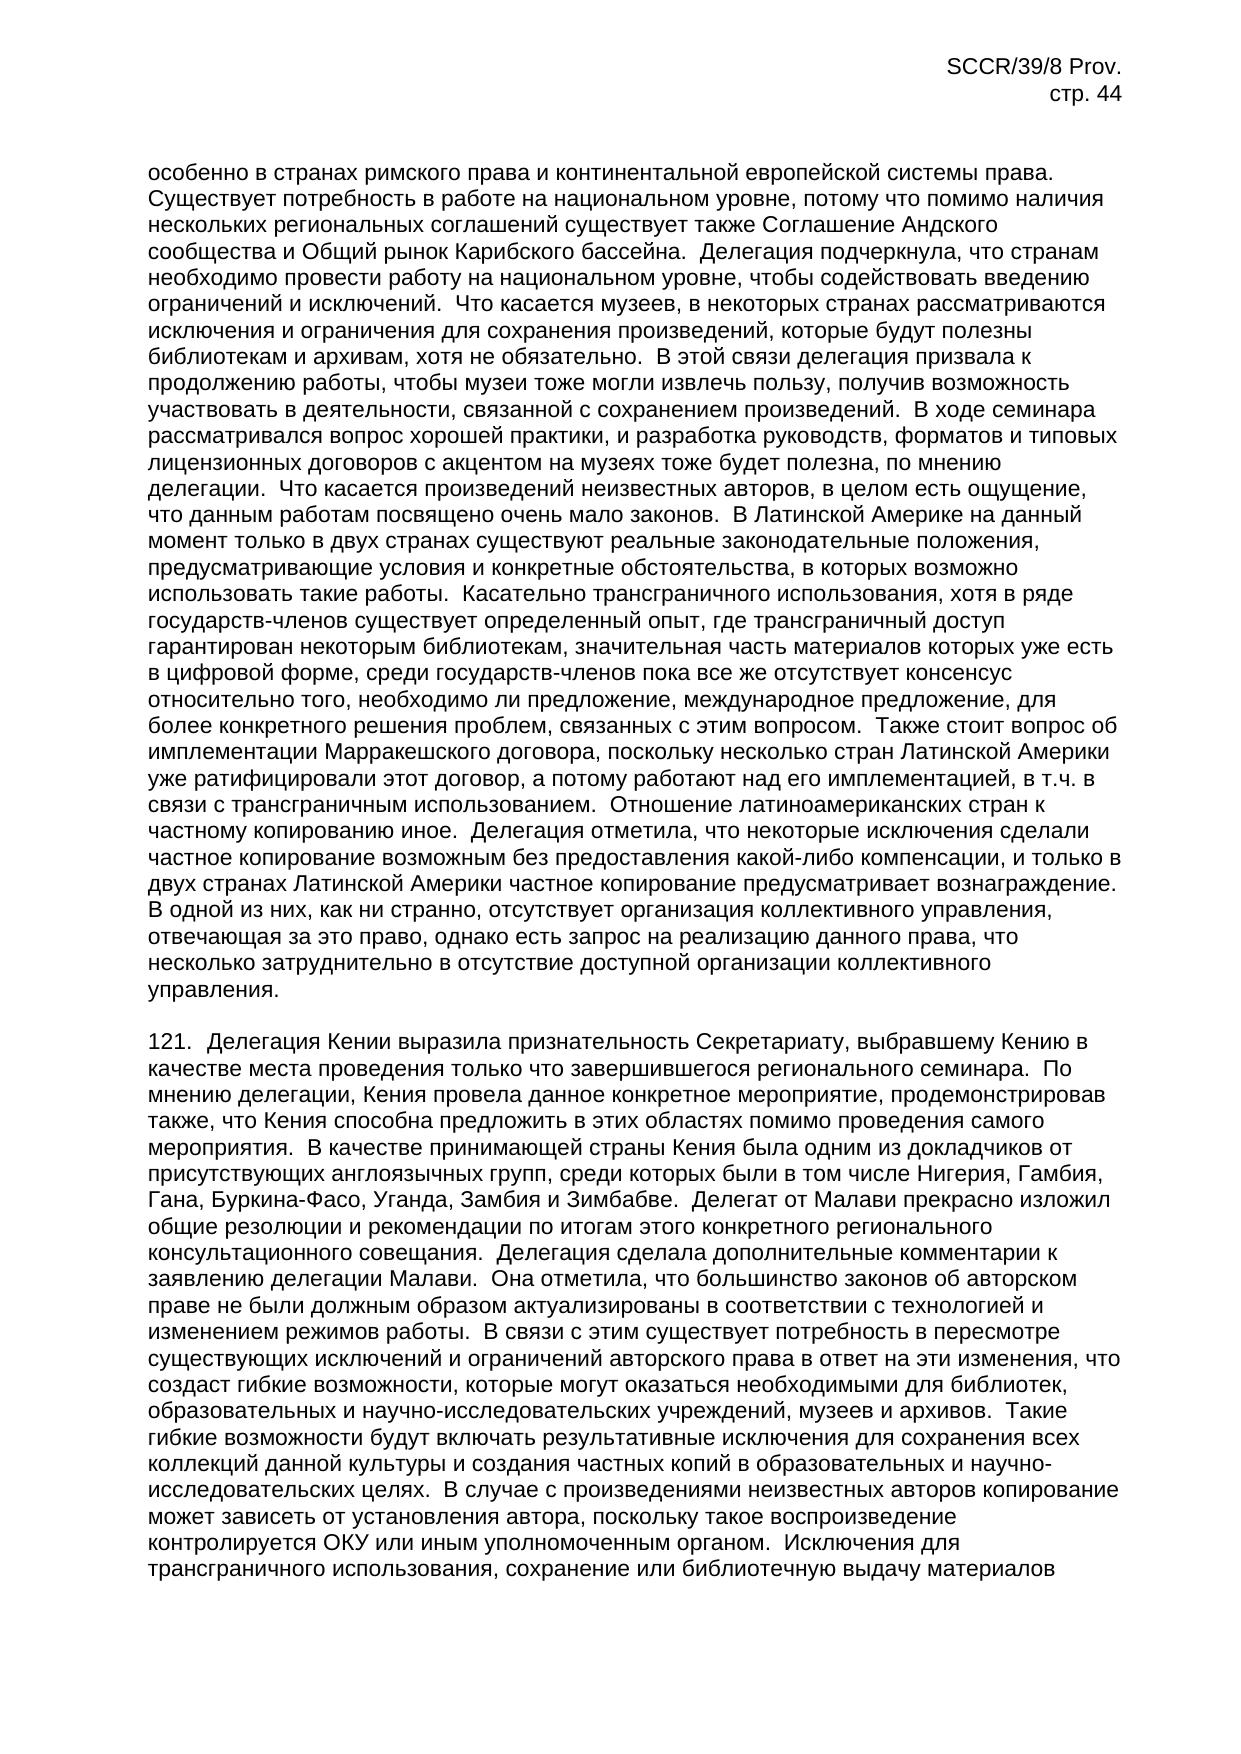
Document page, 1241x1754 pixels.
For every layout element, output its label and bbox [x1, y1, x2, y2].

list [148, 158, 1122, 1002]
list [148, 1028, 1122, 1582]
